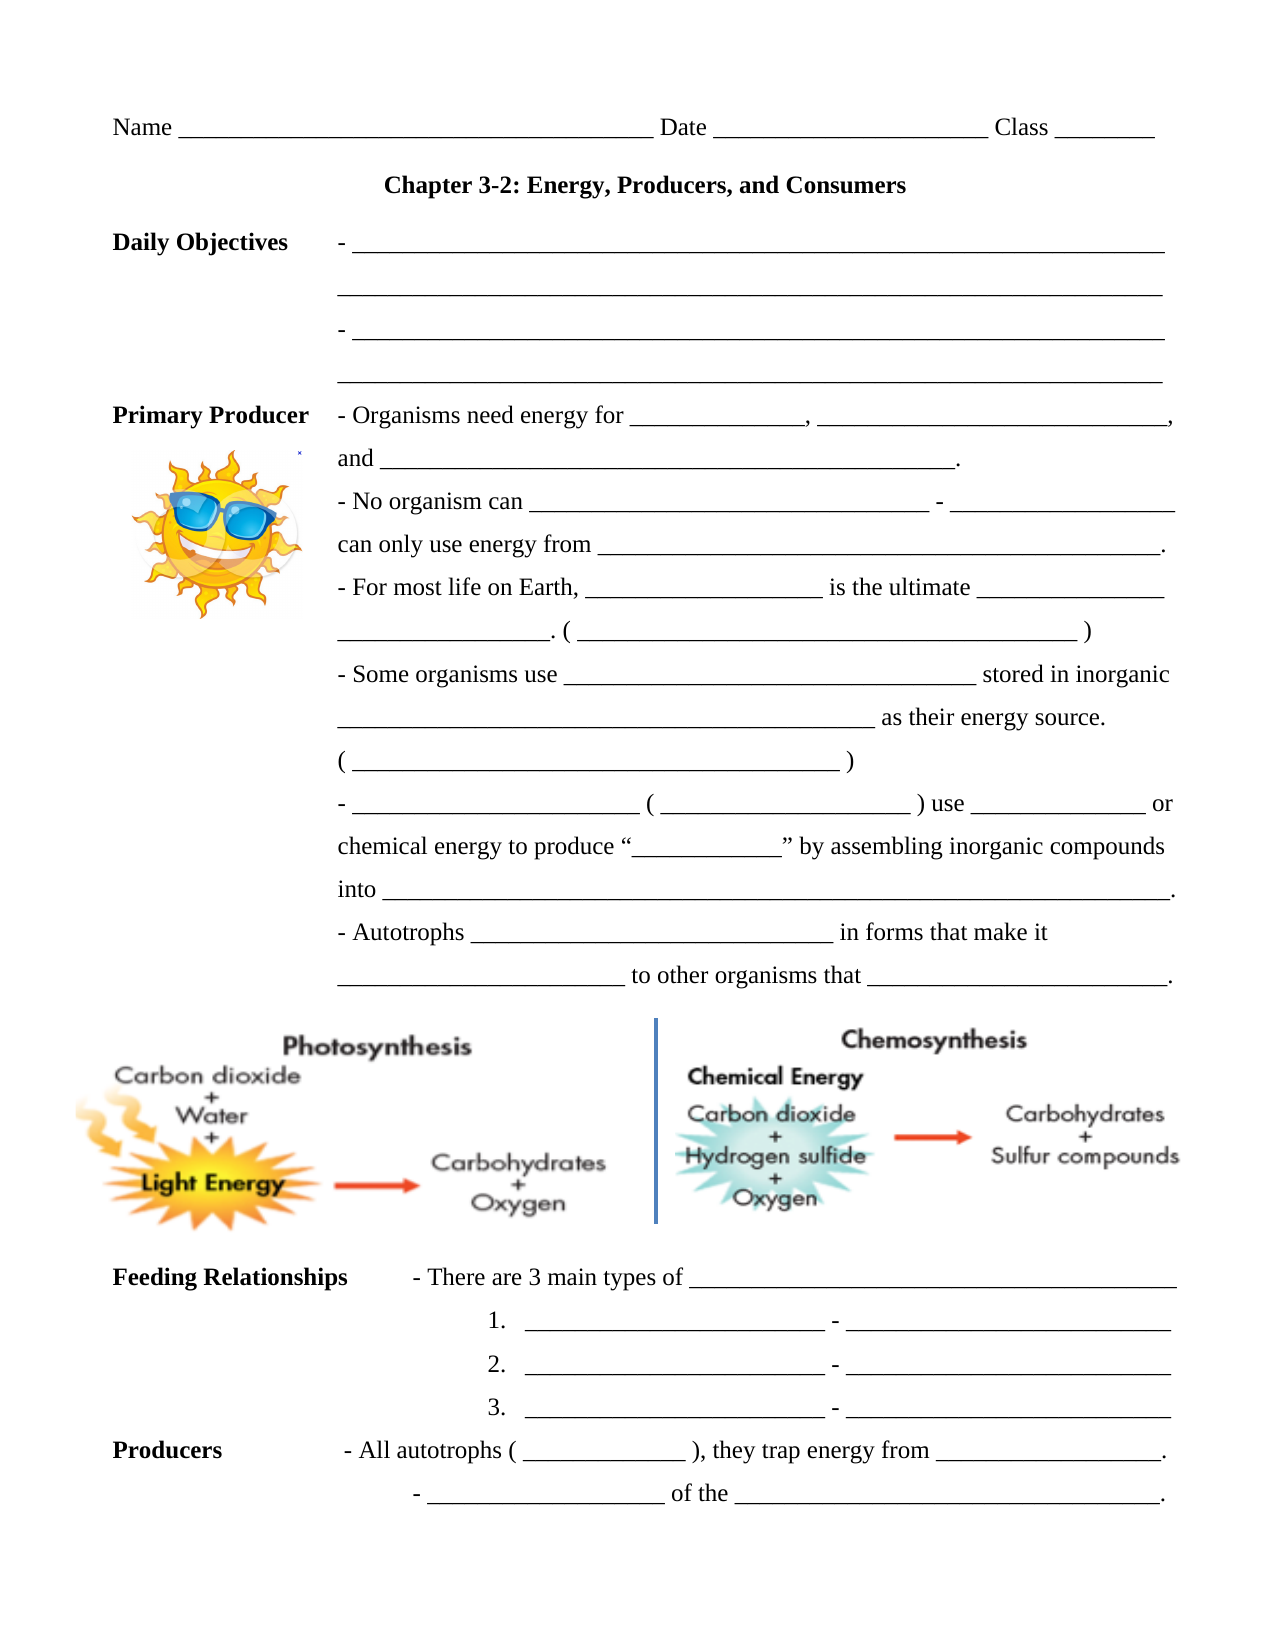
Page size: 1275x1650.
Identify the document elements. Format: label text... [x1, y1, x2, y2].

text - Some organisms use _________________________________ stored in inorganic ___________________________________________ as their energy source. [337, 659, 1177, 731]
text Primary Producer - Organisms need energy for ______________, ____________________________, and ______________________________________________. [112, 400, 1177, 472]
text Feeding Relationships - There are 3 main types of _______________________________________ [112, 1262, 1177, 1291]
text Daily Objectives - _________________________________________________________________ [112, 227, 1177, 256]
list ________________________ - __________________________ [487, 1306, 1177, 1334]
text __________________________________________________________________ [112, 271, 1177, 299]
text - No organism can ________________________________ - __________________ can only use energy from _____________________________________________. [337, 486, 1177, 558]
text - For most life on Earth, ___________________ is the ultimate _______________ _________________. ( ________________________________________ ) [337, 572, 1177, 644]
picture [131, 450, 304, 619]
picture [675, 1018, 1192, 1223]
text ( _______________________________________ ) [337, 745, 1177, 774]
text __________________________________________________________________ [112, 357, 1177, 386]
list ________________________ - __________________________ [487, 1349, 1177, 1377]
text Chapter 3-2: Energy, Producers, and Consumers [112, 170, 1177, 199]
text - _________________________________________________________________ [112, 314, 1177, 342]
text Name ______________________________________ Date ______________________ Class ________ [112, 112, 1177, 141]
picture [75, 1019, 618, 1234]
text - _______________________ ( ____________________ ) use ______________ or chemical energy to produce “____________” by assembling inorganic compounds into _______________________________________________________________. [337, 788, 1177, 903]
list ________________________ - __________________________ [487, 1392, 1177, 1421]
text Producers - All autotrophs ( _____________ ), they trap energy from __________________. [112, 1435, 1177, 1464]
text - ___________________ of the __________________________________. [337, 1478, 1177, 1507]
text - Autotrophs _____________________________ in forms that make it _______________________ to other organisms that ________________________. [337, 917, 1177, 989]
